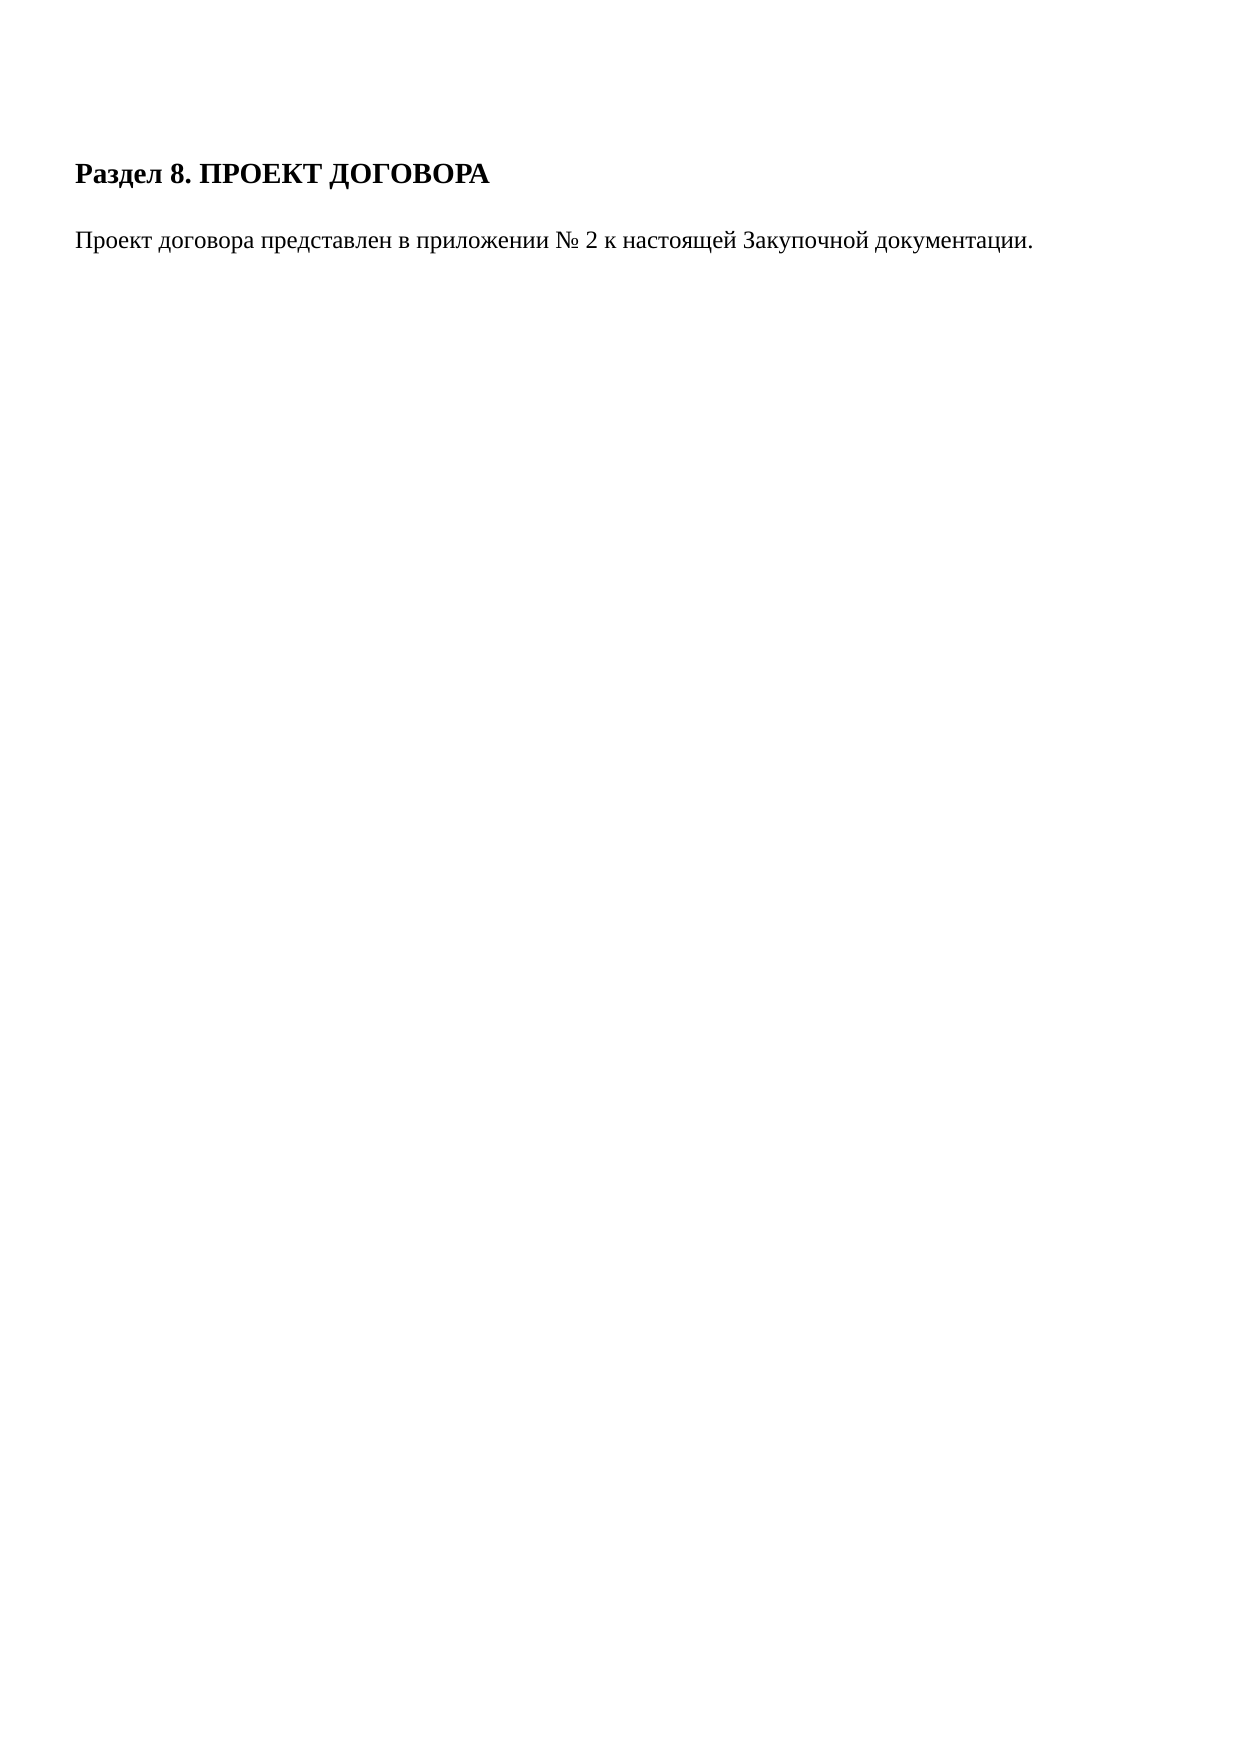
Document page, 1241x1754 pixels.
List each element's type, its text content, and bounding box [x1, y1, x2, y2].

subtitle Раздел 8. ПРОЕКТ ДОГОВОРА [75, 156, 1165, 190]
text Проект договора представлен в приложении № 2 к настоящей Закупочной документации. [75, 225, 1165, 253]
